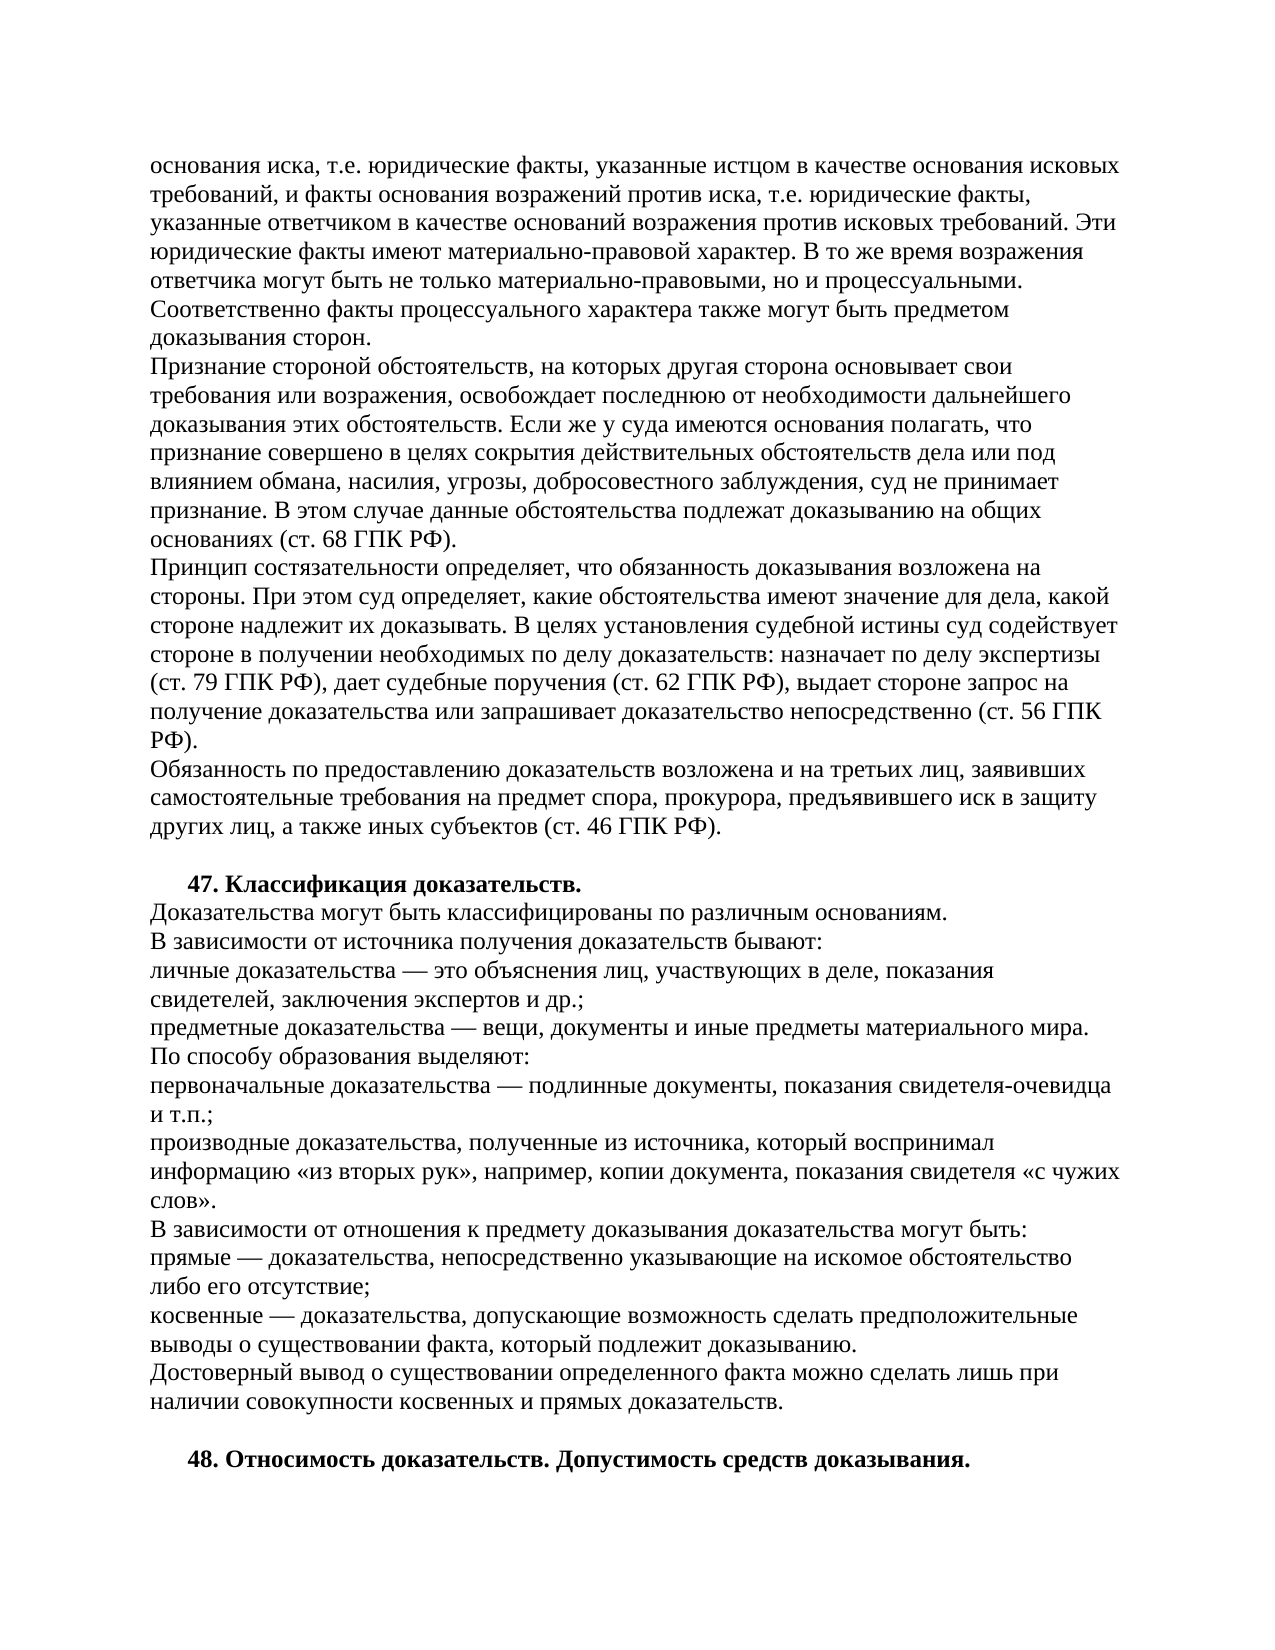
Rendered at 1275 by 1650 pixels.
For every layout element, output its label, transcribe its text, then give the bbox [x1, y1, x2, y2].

list Классификация доказательств. [187, 869, 1125, 897]
text личные доказательства — это объяснения лиц, участвующих в деле, показания свидетелей, заключения экспертов и др.; [150, 955, 1125, 1012]
text производные доказательства, полученные из источника, который воспринимал информацию «из вторых рук», например, копии документа, показания свидетеля «с чужих слов». [150, 1127, 1125, 1214]
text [150, 150, 1125, 351]
text Достоверный вывод о существовании определенного факта можно сделать лишь при наличии совокупности косвенных и прямых доказательств. [150, 1357, 1125, 1415]
text В зависимости от источника получения доказательств бывают: [150, 926, 1125, 955]
text прямые — доказательства, непосредственно указывающие на искомое обстоятельство либо его отсутствие; [150, 1242, 1125, 1300]
text Принцип состязательности определяет, что обязанность доказывания возложена на стороны. При этом суд определяет, какие обстоятельства имеют значение для дела, какой стороне надлежит их доказывать. В целях установления судебной истины суд содействует стороне в получении необходимых по делу доказательств: назначает по делу экспертизы (ст. 79 ГПК РФ), дает судебные поручения (ст. 62 ГПК РФ), выдает стороне запрос на получение доказательства или запрашивает доказательство непосредственно (ст. 56 ГПК РФ). [150, 552, 1125, 754]
text первоначальные доказательства — подлинные документы, показания свидетеля-очевидца и т.п.; [150, 1070, 1125, 1127]
text предметные доказательства — вещи, документы и иные предметы материального мира. [150, 1012, 1125, 1041]
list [187, 1444, 1125, 1472]
text В зависимости от отношения к предмету доказывания доказательства могут быть: [150, 1214, 1125, 1242]
text косвенные — доказательства, допускающие возможность сделать предположительные выводы о существовании факта, который подлежит доказыванию. [150, 1300, 1125, 1357]
text Доказательства могут быть классифицированы по различным основаниям. [150, 897, 1125, 926]
text Обязанность по предоставлению доказательств возложена и на третьих лиц, заявивших самостоятельные требования на предмет спора, прокурора, предъявившего иск в защиту других лиц, а также иных субъектов (ст. 46 ГПК РФ). [150, 754, 1125, 840]
text По способу образования выделяют: [150, 1041, 1125, 1070]
text Признание стороной обстоятельств, на которых другая сторона основывает свои требования или возражения, освобождает последнюю от необходимости дальнейшего доказывания этих обстоятельств. Если же у суда имеются основания полагать, что признание совершено в целях сокрытия действительных обстоятельств дела или под влиянием обмана, насилия, угрозы, добросовестного заблуждения, суд не принимает признание. В этом случае данные обстоятельства подлежат доказыванию на общих основаниях (ст. 68 ГПК РФ). [150, 351, 1125, 552]
